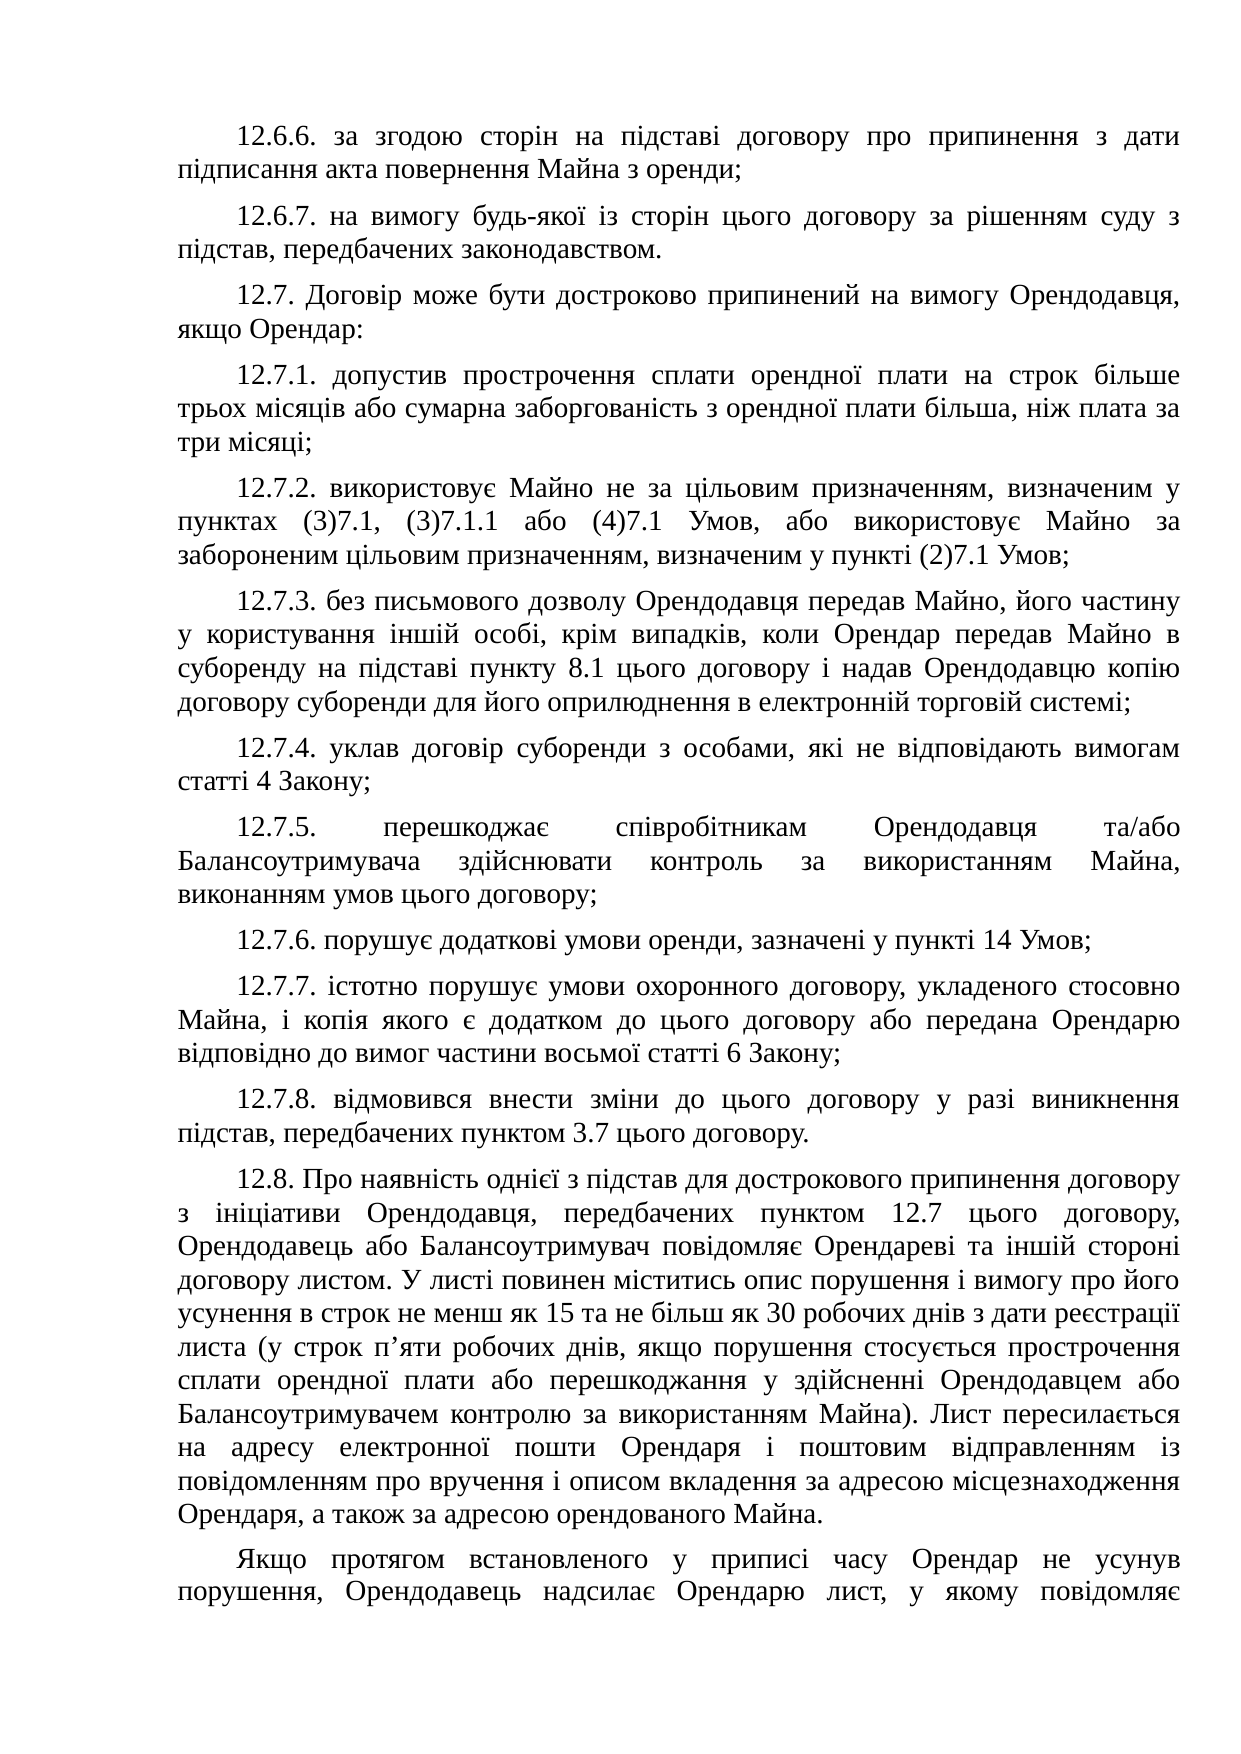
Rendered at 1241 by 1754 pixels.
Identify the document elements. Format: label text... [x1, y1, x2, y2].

text 12.7.2. використовує Майно не за цільовим призначенням, визначеним у пунктах (3)7.1, (3)7.1.1 або (4)7.1 Умов, або використовує Майно за забороненим цільовим призначенням, визначеним у пункті (2)7.1 Умов; [177, 470, 1181, 571]
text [177, 1543, 1181, 1606]
text 12.7.5. перешкоджає співробітникам Орендодавця та/або Балансоутримувача здійснювати контроль за використанням Майна, виконанням умов цього договору; [177, 809, 1181, 910]
text 12.7.6. порушує додаткові умови оренди, зазначені у пункті 14 Умов; [177, 922, 1181, 956]
text 12.7. Договір може бути достроково припинений на вимогу Орендодавця, якщо Орендар: [177, 277, 1181, 344]
text 12.7.3. без письмового дозволу Орендодавця передав Майно, його частину у користування іншій особі, крім випадків, коли Орендар передав Майно в суборенду на підставі пункту 8.1 цього договору і надав Орендодавцю копію договору суборенди для його оприлюднення в електронній торговій системі; [177, 583, 1181, 717]
text 12.7.4. уклав договір суборенди з особами, які не відповідають вимогам статті 4 Закону; [177, 730, 1181, 797]
text 12.7.7. істотно порушує умови охоронного договору, укладеного стосовно Майна, і копія якого є додатком до цього договору або передана Орендарю відповідно до вимог частини восьмої статті 6 Закону; [177, 968, 1181, 1069]
text 12.6.6. за згодою сторін на підставі договору про припинення з дати підписання акта повернення Майна з оренди; [177, 118, 1181, 185]
text 12.6.7. на вимогу будь-якої із сторін цього договору за рішенням суду з підстав, передбачених законодавством. [177, 198, 1181, 265]
text 12.8. Про наявність однієї з підстав для дострокового припинення договору з ініціативи Орендодавця, передбачених пунктом 12.7 цього договору, Орендодавець або Балансоутримувач повідомляє Орендареві та іншій стороні договору листом. У листі повинен міститись опис порушення і вимогу про його усунення в строк не менш як 15 та не більш як 30 робочих днів з дати реєстрації листа (у строк п’яти робочих днів, якщо порушення стосується прострочення сплати орендної плати або перешкоджання у здійсненні Орендодавцем або Балансоутримувачем контролю за використанням Майна). Лист пересилається на адресу електронної пошти Орендаря і поштовим відправленням із повідомленням про вручення і описом вкладення за адресою місцезнаходження Орендаря, а також за адресою орендованого Майна. [177, 1161, 1181, 1530]
text 12.7.1. допустив прострочення сплати орендної плати на строк більше трьох місяців або сумарна заборгованість з орендної плати більша, ніж плата за три місяці; [177, 357, 1181, 457]
text 12.7.8. відмовився внести зміни до цього договору у разі виникнення підстав, передбачених пунктом 3.7 цього договору. [177, 1082, 1181, 1149]
